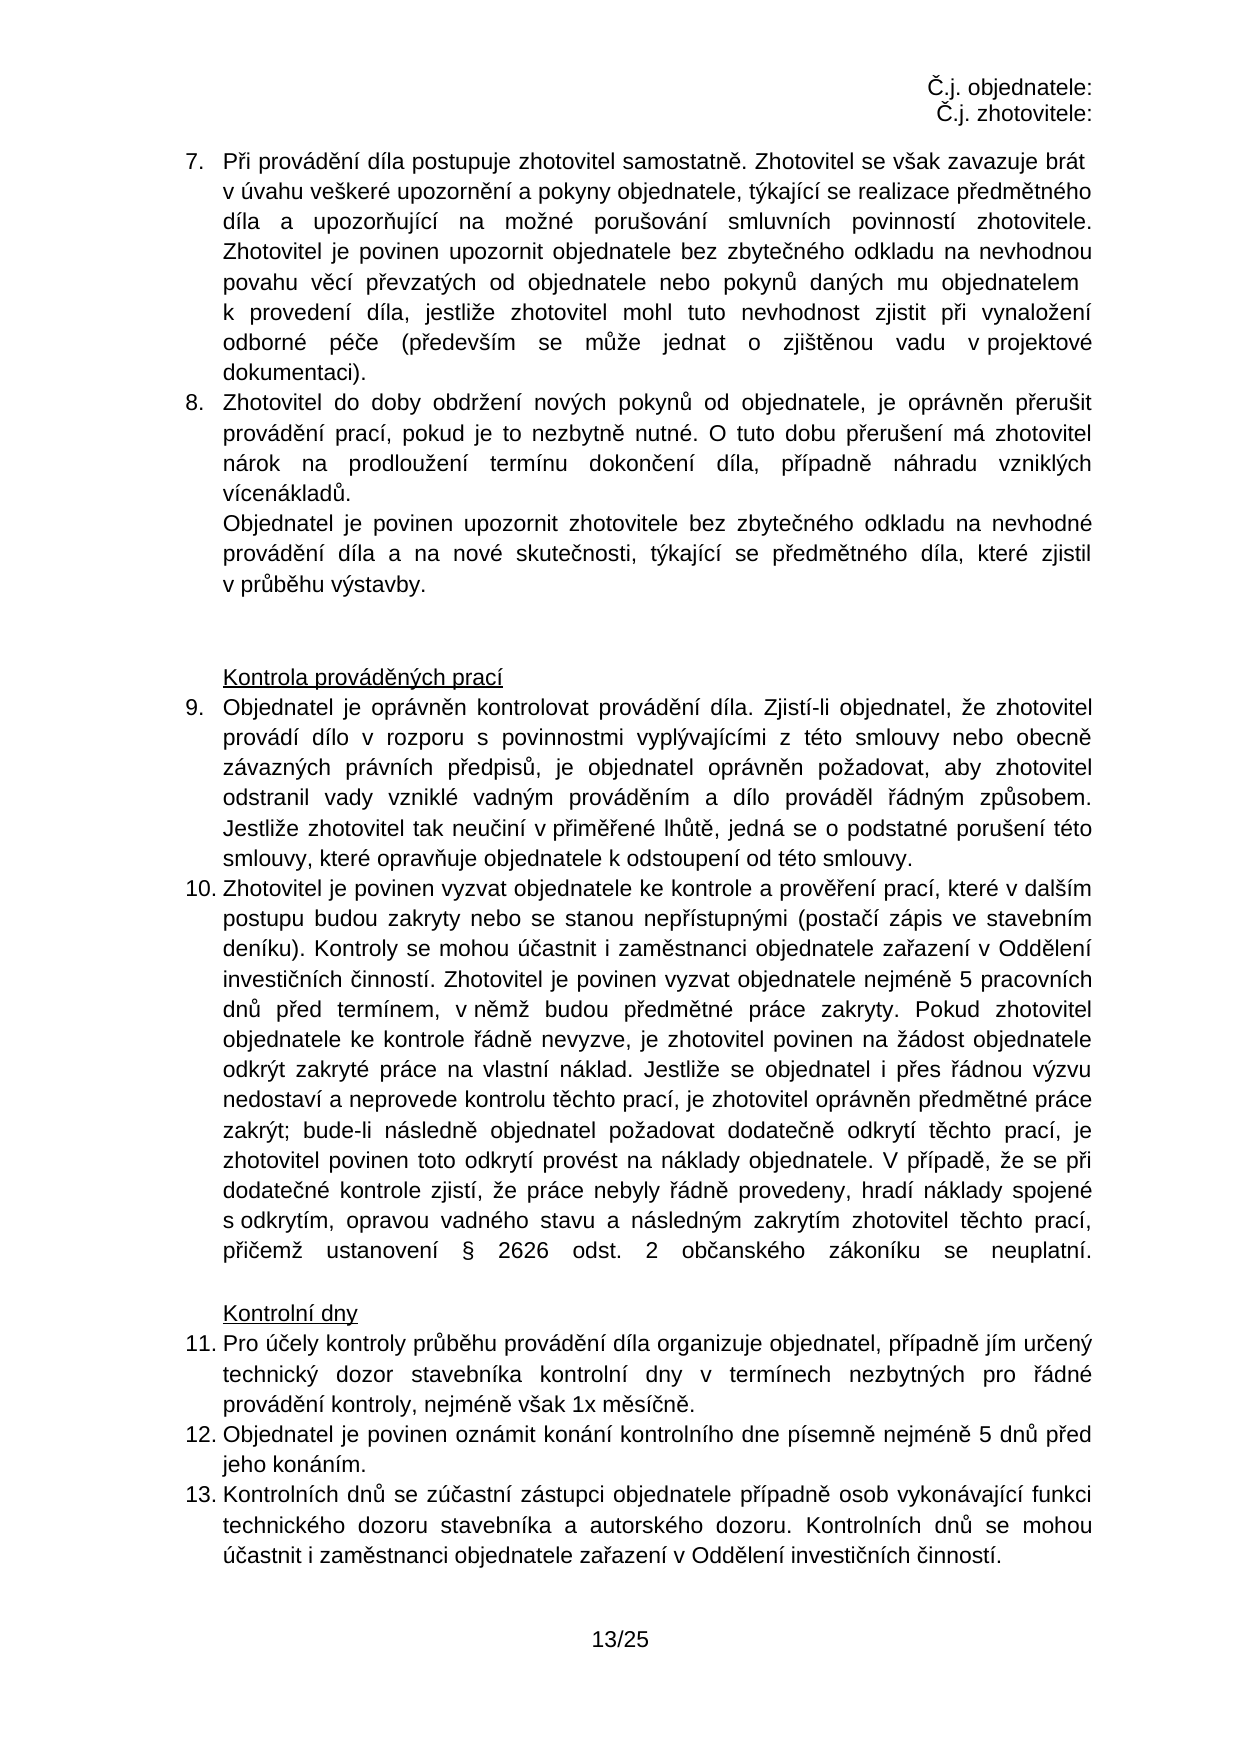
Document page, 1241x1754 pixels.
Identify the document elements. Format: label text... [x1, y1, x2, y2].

list Kontrola prováděných prací [223, 663, 1093, 690]
list Objednatel je povinen oznámit konání kontrolního dne písemně nejméně 5 dnů před jeho konáním. [185, 1421, 1093, 1477]
list Zhotovitel je povinen vyzvat objednatele ke kontrole a prověření prací, které v dalším postupu budou zakryty nebo se stanou nepřístupnými (postačí zápis ve stavebním deníku). Kontroly se mohou účastnit i zaměstnanci objednatele zařazení v Oddělení investičních činností. Zhotovitel je povinen vyzvat objednatele nejméně 5 pracovních dnů před termínem, v němž budou předmětné práce zakryty. Pokud zhotovitel objednatele ke kontrole řádně nevyzve, je zhotovitel povinen na žádost objednatele odkrýt zakryté práce na vlastní náklad. Jestliže se objednatel i přes řádnou výzvu nedostaví a neprovede kontrolu těchto prací, je zhotovitel oprávněn předmětné práce zakrýt; bude-li následně objednatel požadovat dodatečně odkrytí těchto prací, je zhotovitel povinen toto odkrytí provést na náklady objednatele. V případě, že se při dodatečné kontrole zjistí, že práce nebyly řádně provedeny, hradí náklady spojené s odkrytím, opravou vadného stavu a následným zakrytím zhotovitel těchto prací, přičemž ustanovení § 2626 odst. 2 občanského zákoníku se neuplatní. [185, 875, 1093, 1296]
list Kontrolních dnů se zúčastní zástupci objednatele případně osob vykonávající funkci technického dozoru stavebníka a autorského dozoru. Kontrolních dnů se mohou účastnit i zaměstnanci objednatele zařazení v Oddělení investičních činností. [185, 1481, 1093, 1568]
list Kontrolní dny [223, 1300, 1093, 1326]
list Zhotovitel do doby obdržení nových pokynů od objednatele, je oprávněn přerušit provádění prací, pokud je to nezbytně nutné. O tuto dobu přerušení má zhotovitel nárok na prodloužení termínu dokončení díla, případně náhradu vzniklých vícenákladů. Objednatel je povinen upozornit zhotovitele bez zbytečného odkladu na nevhodné provádění díla a na nové skutečnosti, týkající se předmětného díla, které zjistil v průběhu výstavby. [185, 389, 1093, 597]
list Objednatel je oprávněn kontrolovat provádění díla. Zjistí-li objednatel, že zhotovitel provádí dílo v rozporu s povinnostmi vyplývajícími z této smlouvy nebo obecně závazných právních předpisů, je objednatel oprávněn požadovat, aby zhotovitel odstranil vady vzniklé vadným prováděním a dílo prováděl řádným způsobem. Jestliže zhotovitel tak neučiní v přiměřené lhůtě, jedná se o podstatné porušení této smlouvy, které opravňuje objednatele k odstoupení od této smlouvy. [185, 694, 1093, 871]
list Pro účely kontroly průběhu provádění díla organizuje objednatel, případně jím určený technický dozor stavebníka kontrolní dny v termínech nezbytných pro řádné provádění kontroly, nejméně však 1x měsíčně. [185, 1330, 1093, 1417]
list Při provádění díla postupuje zhotovitel samostatně. Zhotovitel se však zavazuje brát v úvahu veškeré upozornění a pokyny objednatele, týkající se realizace předmětného díla a upozorňující na možné porušování smluvních povinností zhotovitele. Zhotovitel je povinen upozornit objednatele bez zbytečného odkladu na nevhodnou povahu věcí převzatých od objednatele nebo pokynů daných mu objednatelem k provedení díla, jestliže zhotovitel mohl tuto nevhodnost zjistit při vynaložení odborné péče (především se může jednat o zjištěnou vadu v projektové dokumentaci). [185, 148, 1093, 385]
